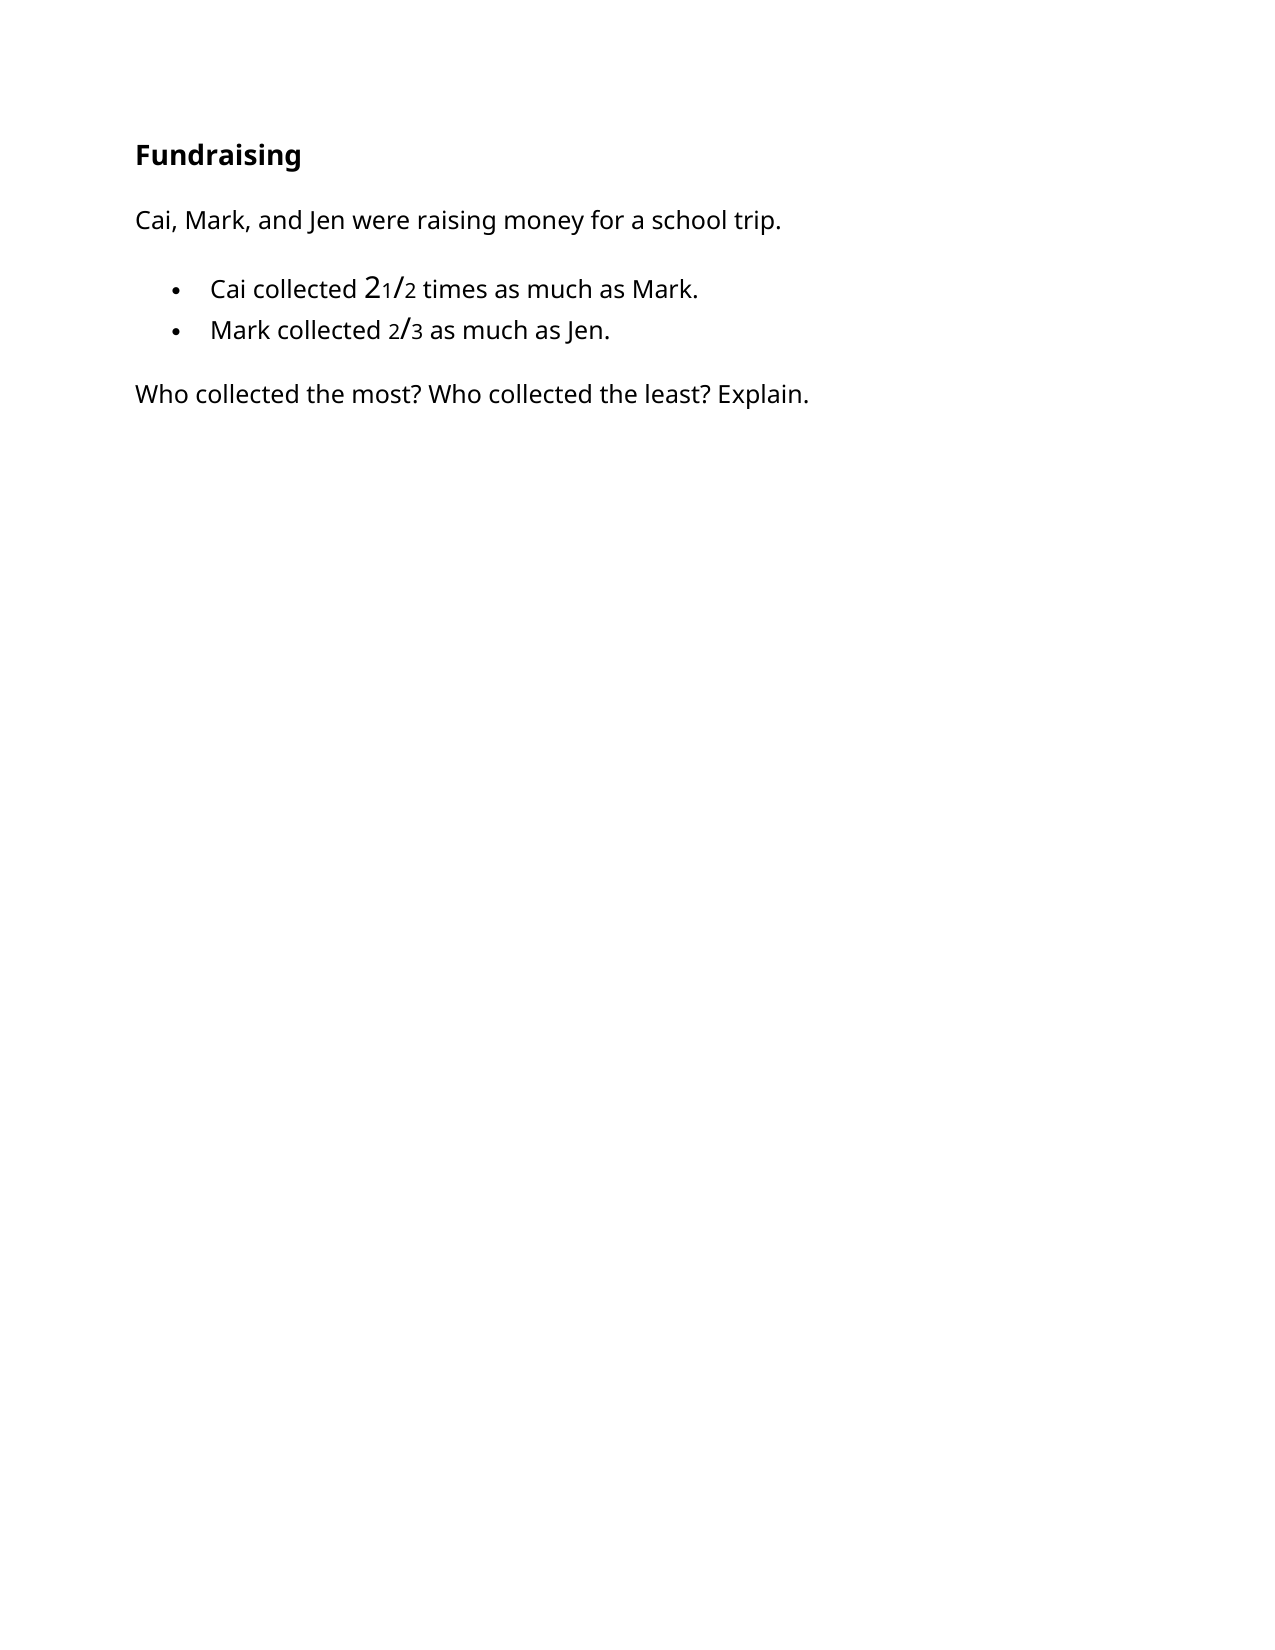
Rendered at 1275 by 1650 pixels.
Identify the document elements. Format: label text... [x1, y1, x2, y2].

text Who collected the most? Who collected the least? Explain. [135, 377, 1140, 411]
text Cai, Mark, and Jen were raising money for a school trip. [135, 202, 1140, 237]
list Cai collected 21/2 times as much as Mark. [172, 266, 1140, 307]
text Fundraising [135, 135, 1140, 173]
list Mark collected 2/3 as much as Jen. [172, 307, 1140, 348]
